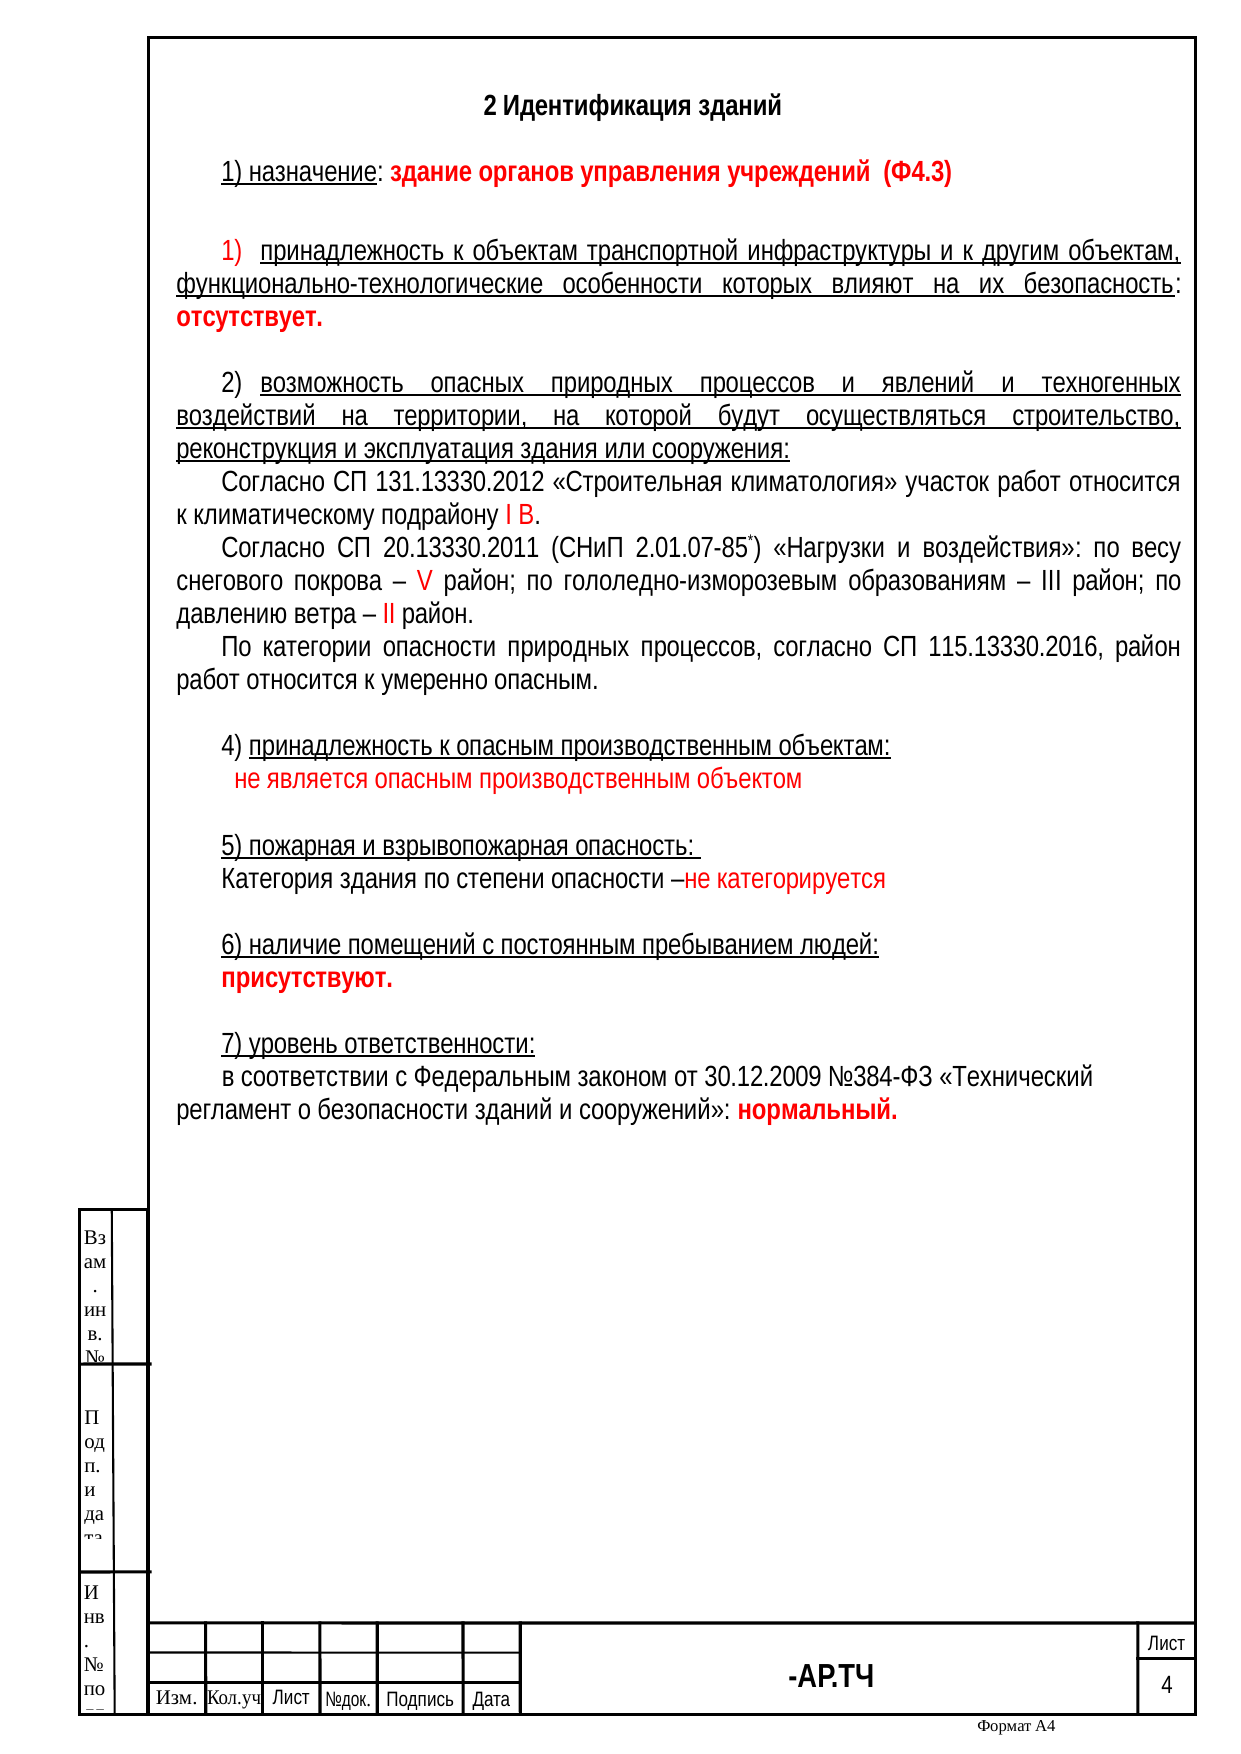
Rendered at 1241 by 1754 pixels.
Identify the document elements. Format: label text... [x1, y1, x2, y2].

text не является опасным производственным объектом [176, 762, 1181, 794]
list возможность опасных природных процессов и явлений и техногенных воздействий на территории, на которой будут осуществляться строительство, реконструкция и эксплуатация здания или сооружения: [176, 429, 1181, 464]
text 4) принадлежность к опасным производственным объектам: [176, 728, 1181, 762]
text 6) наличие помещений с постоянным пребыванием людей: [221, 927, 1181, 960]
list принадлежность к объектам транспортной инфраструктуры и к другим объектам, функционально-технологические особенности которых влияют на их безопасность: отсутствует. [176, 233, 1181, 332]
text Категория здания по степени опасности –не категорируется [176, 861, 1181, 894]
text По категории опасности природных процессов, согласно СП 115.13330.2016, район работ относится к умеренно опасным. [176, 629, 1181, 696]
text Согласно СП 131.13330.2012 «Строительная климатология» участок работ относится к климатическому подрайону I В. [176, 464, 1181, 530]
subtitle 2 Идентификация зданий [162, 89, 1181, 122]
text 5) пожарная и взрывопожарная опасность: [221, 828, 1181, 861]
text в соответствии с Федеральным законом от 30.12.2009 №384-ФЗ «Технический регламент о безопасности зданий и сооружений»: нормальный. [176, 1059, 1181, 1125]
text 7) уровень ответственности: [221, 1026, 1181, 1059]
text Согласно СП 20.13330.2011 (СНиП 2.01.07-85*) «Нагрузки и воздействия»: по весу снегового покрова – V район; по гололедно-изморозевым образованиям – III район; по давлению ветра – II район. [176, 530, 1181, 629]
text 1) назначение: здание органов управления учреждений (Ф4.3) [221, 155, 1181, 188]
text присутствуют. [176, 960, 1181, 993]
list возможность опасных природных процессов и явлений и техногенных воздействий на территории, на которой будут осуществляться строительство, реконструкция и эксплуатация здания или сооружения: [176, 365, 1181, 427]
